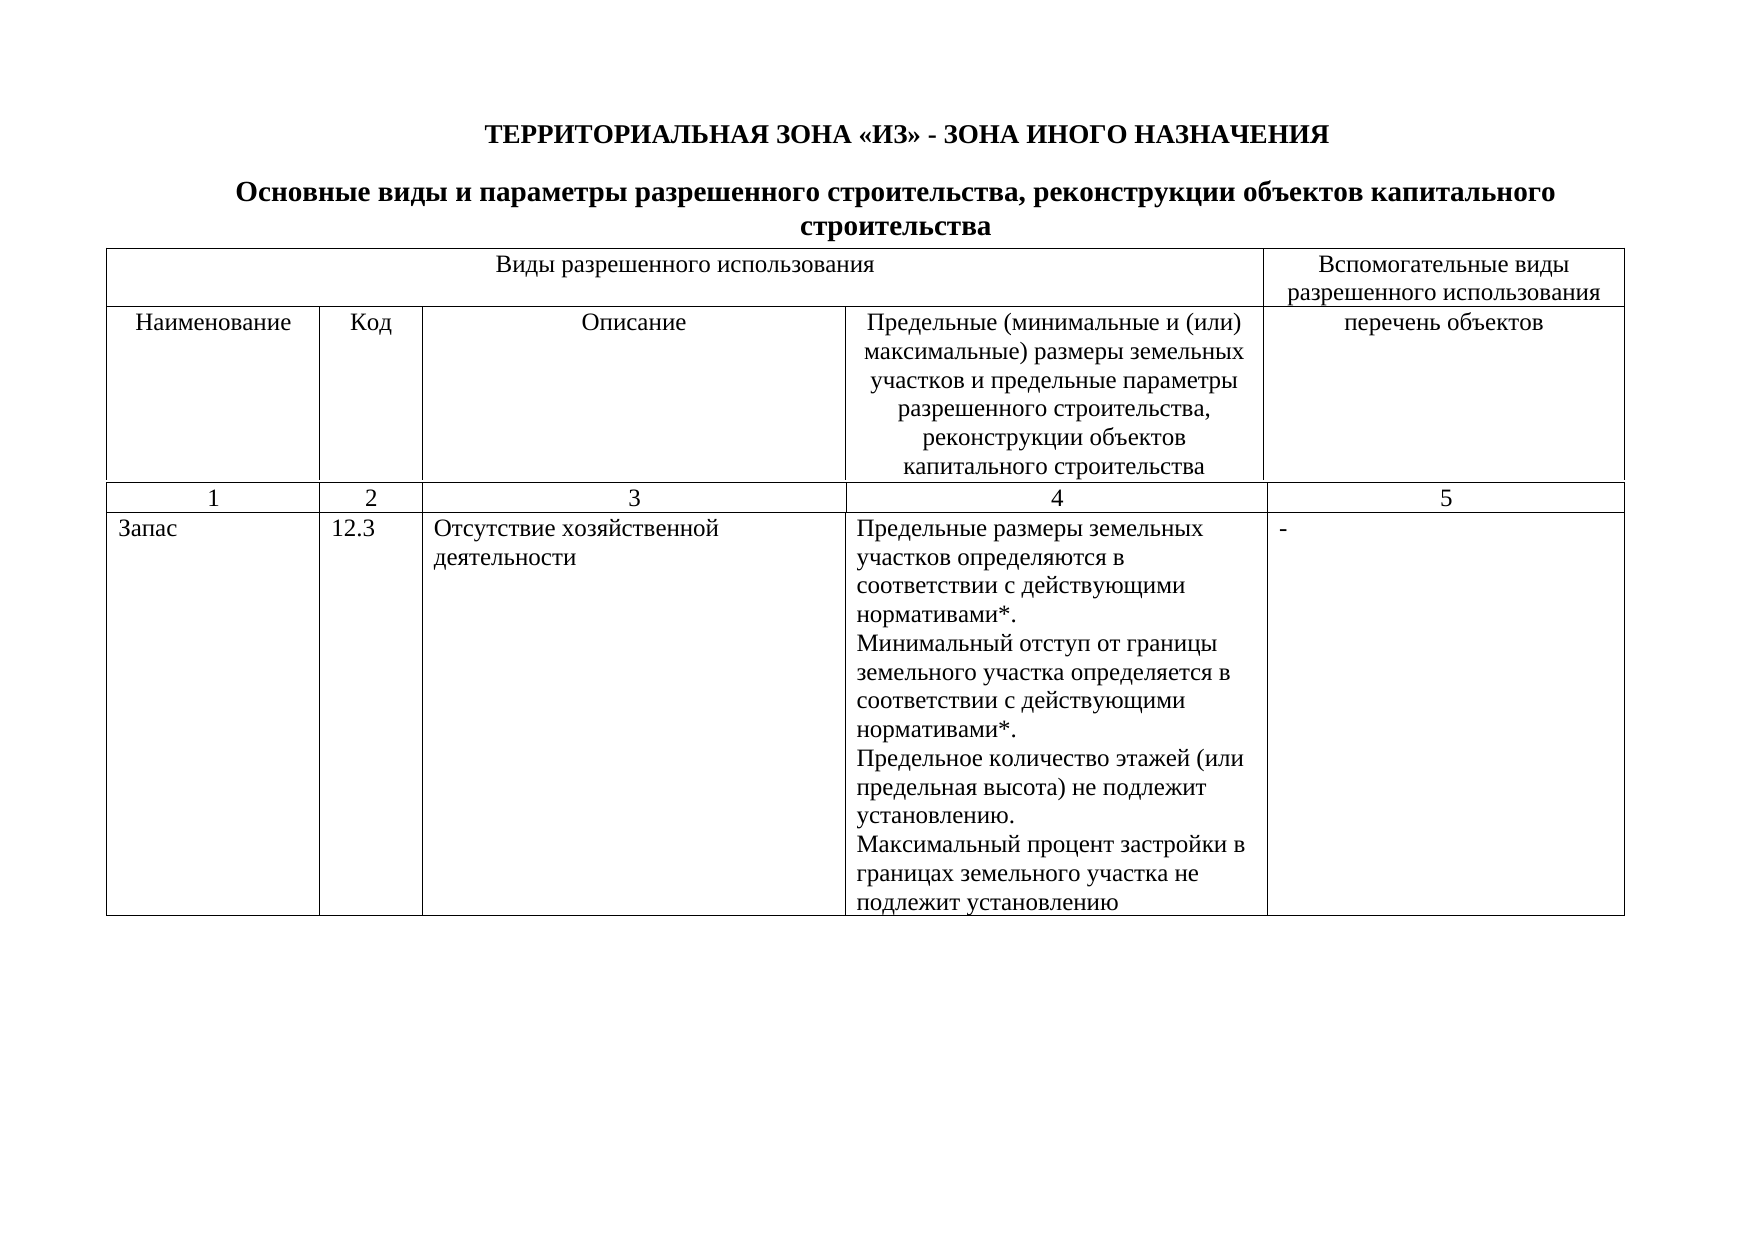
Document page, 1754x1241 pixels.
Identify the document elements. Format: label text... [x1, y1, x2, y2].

table_cell Запас [107, 513, 319, 915]
subtitle ТЕРРИТОРИАЛЬНАЯ ЗОНА «ИЗ» - ЗОНА ИНОГО НАЗНАЧЕНИЯ [178, 118, 1636, 149]
table_cell 12.3 [320, 513, 422, 915]
table_header 1 [107, 483, 319, 512]
table_cell Предельные (минимальные и (или) максимальные) размеры земельных участков и предельные параметры разрешенного строительства, реконструкции объектов капитального строительства [846, 307, 1263, 480]
table_header 4 [847, 483, 1267, 512]
table_header 5 [1268, 483, 1624, 512]
table_cell Описание [423, 307, 845, 480]
table_cell перечень объектов [1264, 307, 1624, 480]
table_cell - [1268, 513, 1624, 915]
subtitle Основные виды и параметры разрешенного строительства, реконструкции объектов капитального строительства [156, 174, 1636, 241]
table_header 3 [423, 483, 846, 512]
table_cell Отсутствие хозяйственной деятельности [423, 513, 845, 915]
table_header Виды разрешенного использования [107, 249, 1263, 306]
table_header Вспомогательные виды разрешенного использования [1264, 249, 1624, 306]
table_header 2 [320, 483, 422, 512]
table_cell Предельные размеры земельных участков определяются в соответствии с действующими нормативами*. Минимальный отступ от границы земельного участка определяется в соответствии с действующими нормативами*. Предельное количество этажей (или предельная высота) не подлежит установлению. Максимальный процент застройки в границах земельного участка не подлежит установлению [846, 513, 1267, 915]
table_cell Наименование [107, 307, 319, 480]
table_cell Код [320, 307, 422, 480]
